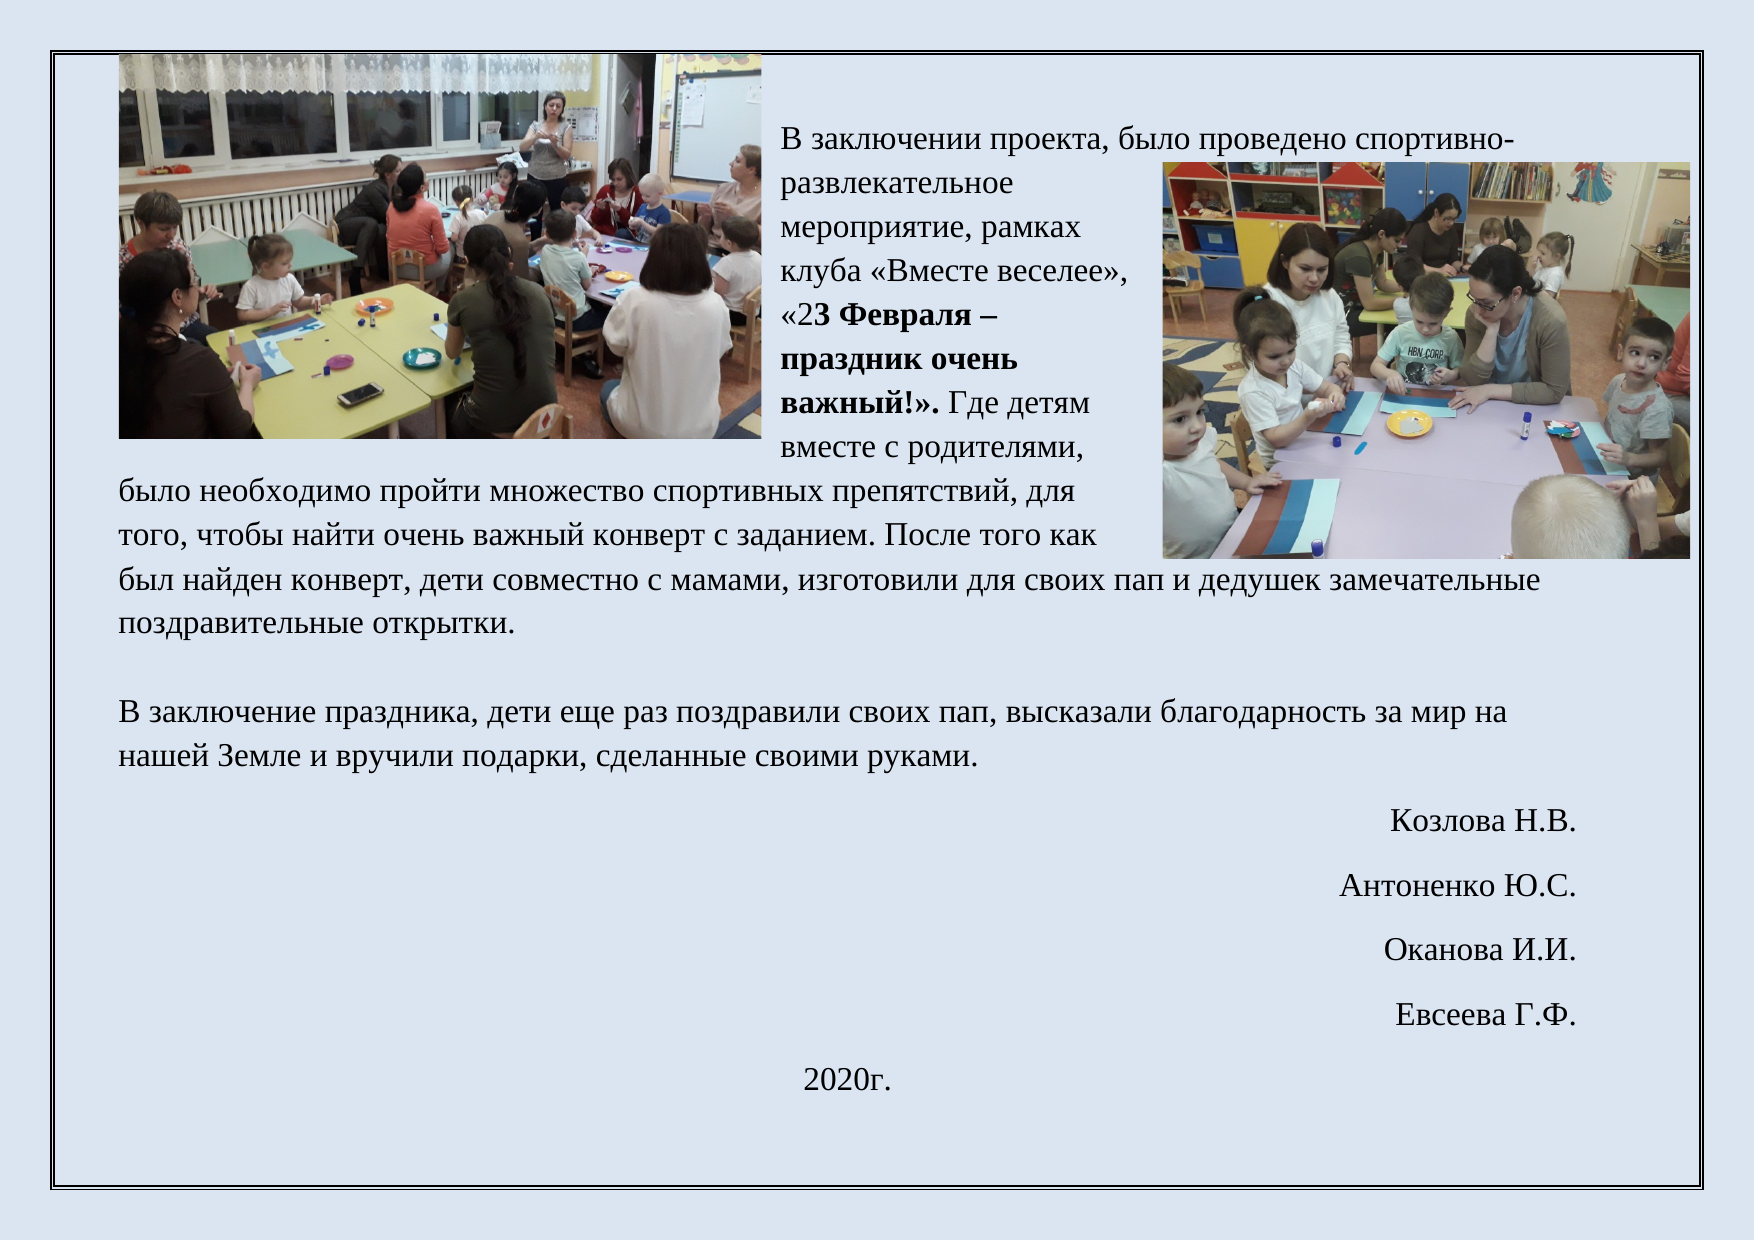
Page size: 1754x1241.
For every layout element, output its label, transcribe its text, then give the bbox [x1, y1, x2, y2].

picture [1162, 162, 1691, 559]
text В заключение праздника, дети еще раз поздравили своих пап, высказали благодарность за мир на нашей Земле и вручили подарки, сделанные своими руками. [118, 691, 1577, 773]
text Евсеева Г.Ф. [118, 994, 1577, 1033]
text 2020г. [118, 1059, 1577, 1098]
text Козлова Н.В. [118, 800, 1577, 838]
text Антоненко Ю.С. [118, 865, 1577, 903]
picture [118, 54, 762, 439]
text Оканова И.И. [118, 930, 1577, 968]
